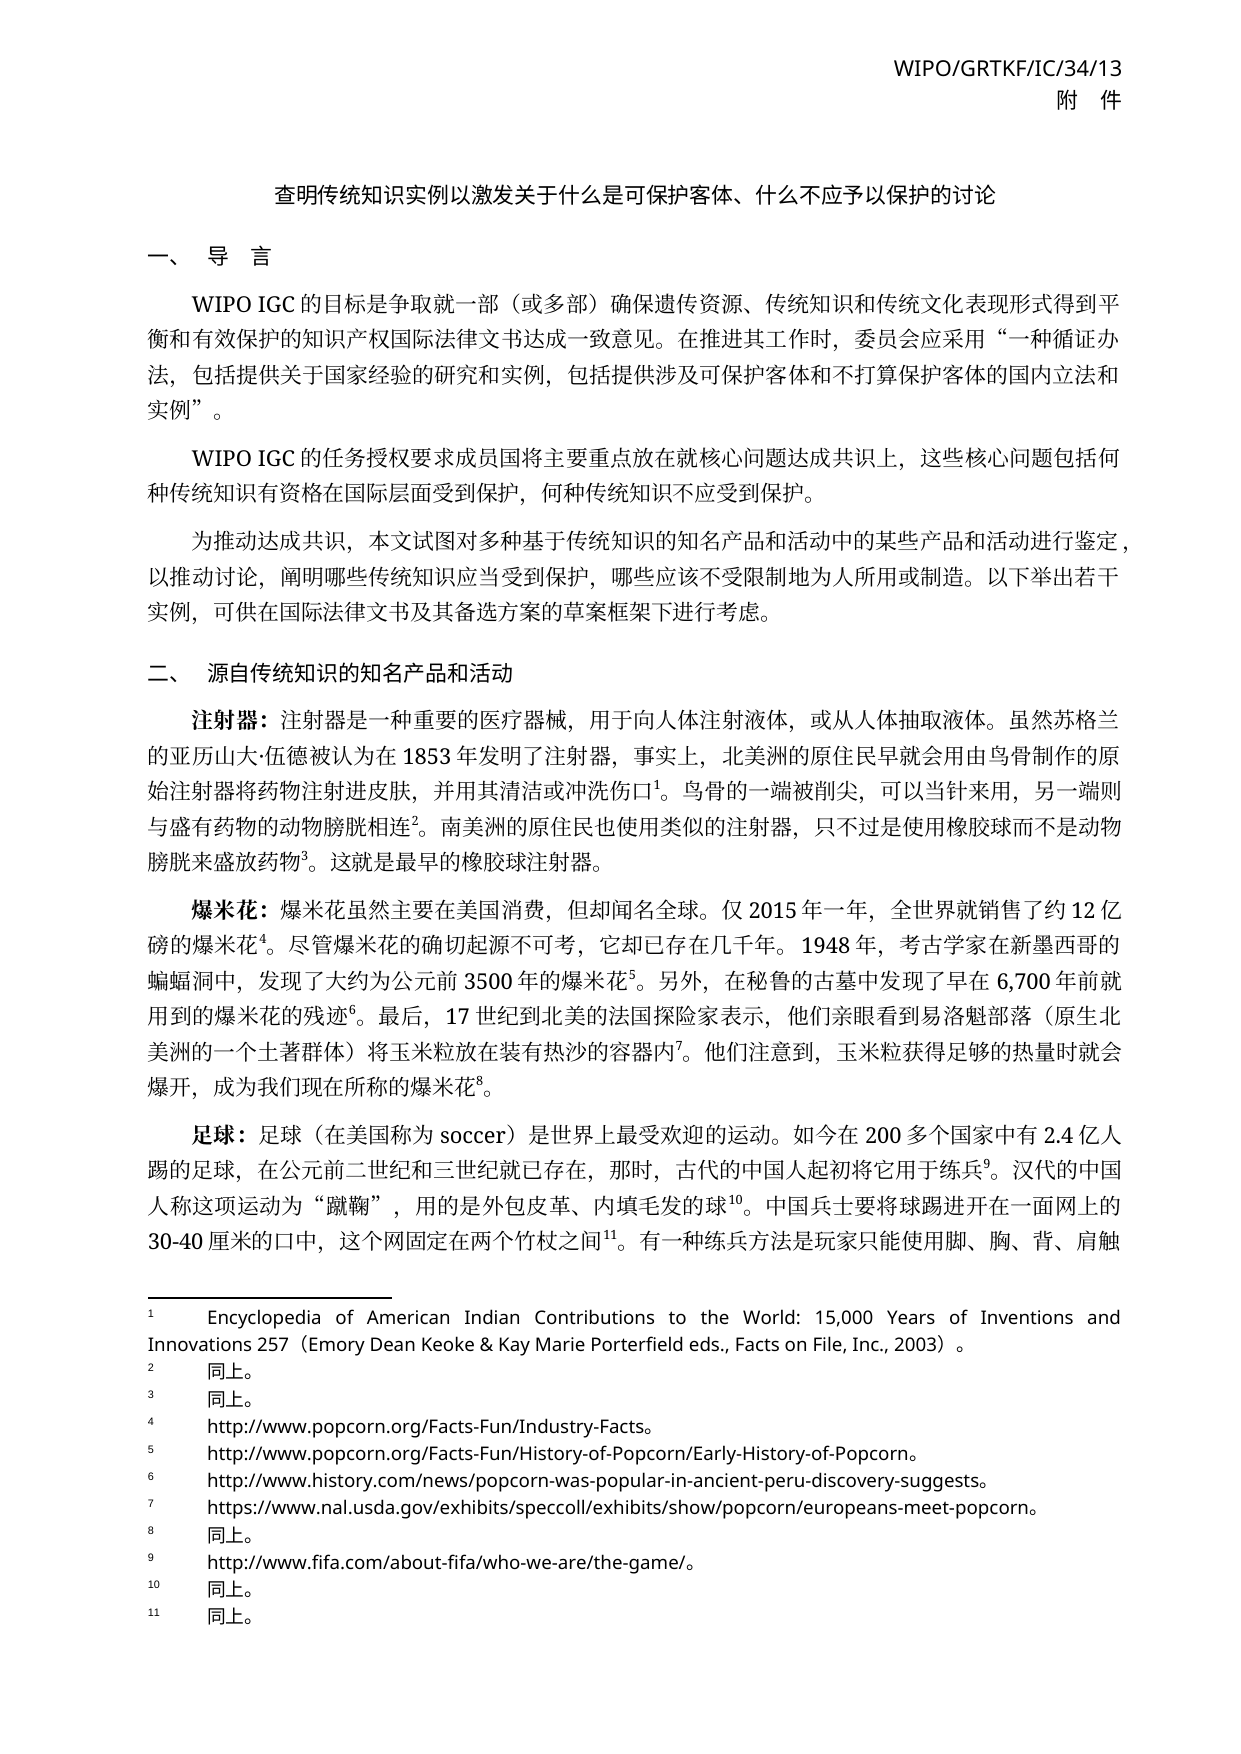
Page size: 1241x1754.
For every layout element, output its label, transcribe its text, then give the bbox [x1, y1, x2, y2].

text 为推动达成共识，本文试图对多种基于传统知识的知名产品和活动中的某些产品和活动进行鉴定，以推动讨论，阐明哪些传统知识应当受到保护，哪些应该不受限制地为人所用或制造。以下举出若干实例，可供在国际法律文书及其备选方案的草案框架下进行考虑。 [148, 521, 1122, 627]
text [148, 1114, 1122, 1256]
list 导 言 [148, 235, 1122, 271]
list 源自传统知识的知名产品和活动 [148, 652, 1122, 687]
text 注射器：注射器是一种重要的医疗器械，用于向人体注射液体，或从人体抽取液体。虽然苏格兰的亚历山大·伍德被认为在1853年发明了注射器，事实上，北美洲的原住民早就会用由鸟骨制作的原始注射器将药物注射进皮肤，并用其清洁或冲洗伤口。鸟骨的一端被削尖，可以当针来用，另一端则与盛有药物的动物膀胱相连。南美洲的原住民也使用类似的注射器，只不过是使用橡胶球而不是动物膀胱来盛放药物。这就是最早的橡胶球注射器。 [148, 700, 1122, 877]
text 爆米花：爆米花虽然主要在美国消费，但却闻名全球。仅2015年一年，全世界就销售了约12亿磅的爆米花。尽管爆米花的确切起源不可考，它却已存在几千年。1948年，考古学家在新墨西哥的蝙蝠洞中，发现了大约为公元前3500年的爆米花。另外，在秘鲁的古墓中发现了早在6,700年前就用到的爆米花的残迹。最后，17世纪到北美的法国探险家表示，他们亲眼看到易洛魁部落（原生北美洲的一个土著群体）将玉米粒放在装有热沙的容器内。他们注意到，玉米粒获得足够的热量时就会爆开，成为我们现在所称的爆米花。 [148, 889, 1122, 1102]
text 查明传统知识实例以激发关于什么是可保护客体、什么不应予以保护的讨论 [148, 178, 1122, 210]
text WIPO IGC的目标是争取就一部（或多部）确保遗传资源、传统知识和传统文化表现形式得到平衡和有效保护的知识产权国际法律文书达成一致意见。在推进其工作时，委员会应采用“一种循证办法，包括提供关于国家经验的研究和实例，包括提供涉及可保护客体和不打算保护客体的国内立法和实例”。 [148, 283, 1122, 425]
text WIPO IGC的任务授权要求成员国将主要重点放在就核心问题达成共识上，这些核心问题包括何种传统知识有资格在国际层面受到保护，何种传统知识不应受到保护。 [148, 437, 1122, 508]
